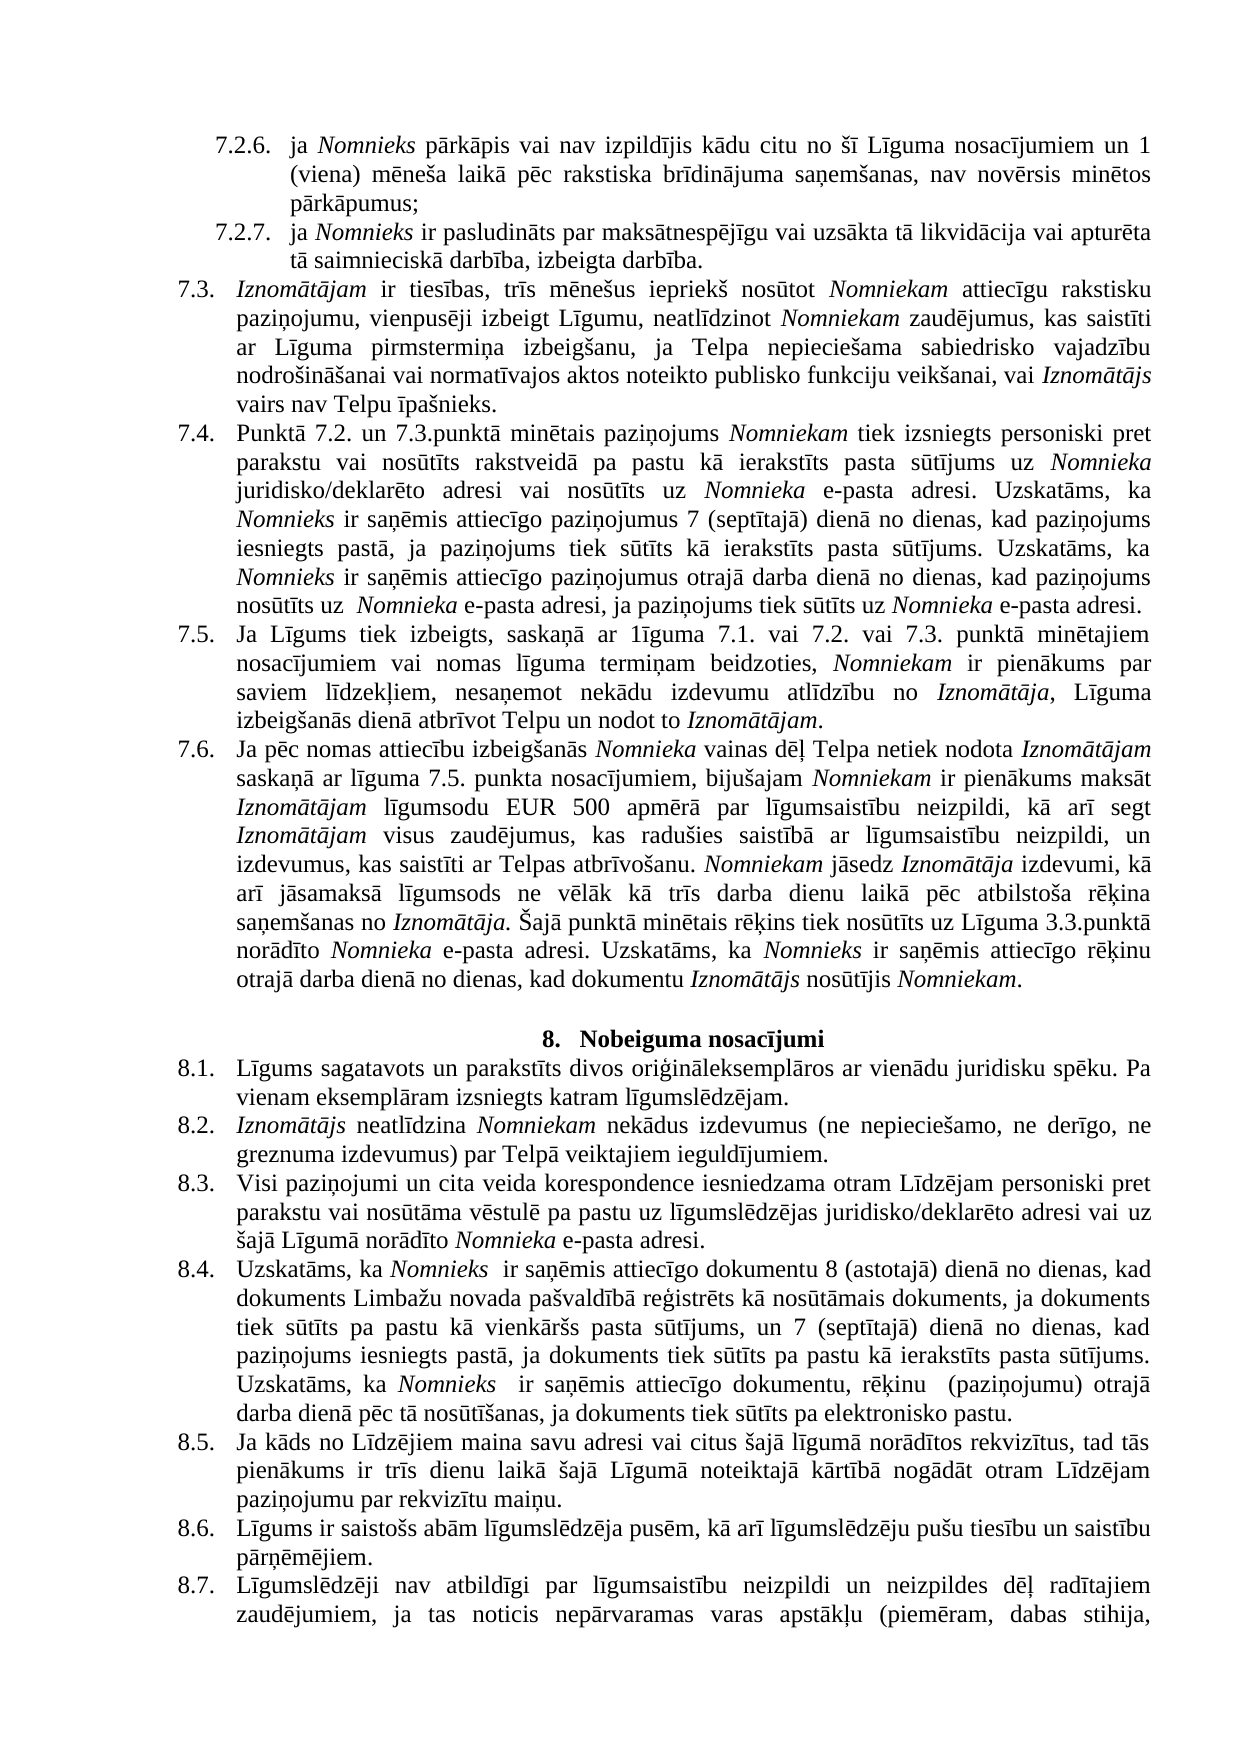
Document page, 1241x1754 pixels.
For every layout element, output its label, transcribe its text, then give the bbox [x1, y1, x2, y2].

list Ja pēc nomas attiecību izbeigšanās Nomnieka vainas dēļ Telpa netiek nodota Iznomātājam saskaņā ar līguma 7.5. punkta nosacījumiem, bijušajam Nomniekam ir pienākums maksāt Iznomātājam līgumsodu EUR 500 apmērā par līgumsaistību neizpildi, kā arī segt Iznomātājam visus zaudējumus, kas radušies saistībā ar līgumsaistību neizpildi, un izdevumus, kas saistīti ar Telpas atbrīvošanu. Nomniekam jāsedz Iznomātāja izdevumi, kā arī jāsamaksā līgumsods ne vēlāk kā trīs darba dienu laikā pēc atbilstoša rēķina saņemšanas no Iznomātāja. Šajā punktā minētais rēķins tiek nosūtīts uz Līguma 3.3.punktā norādīto Nomnieka e-pasta adresi. Uzskatāms, ka Nomnieks ir saņēmis attiecīgo rēķinu otrajā darba dienā no dienas, kad dokumentu Iznomātājs nosūtījis Nomniekam. [177, 734, 1152, 993]
list Ja kāds no Līdzējiem maina savu adresi vai citus šajā līgumā norādītos rekvizītus, tad tās pienākums ir trīs dienu laikā šajā Līgumā noteiktajā kārtībā nogādāt otram Līdzējam paziņojumu par rekvizītu maiņu. [177, 1427, 1152, 1513]
list Ja Līgums tiek izbeigts, saskaņā ar 1īguma 7.1. vai 7.2. vai 7.3. punktā minētajiem nosacījumiem vai nomas līguma termiņam beidzoties, Nomniekam ir pienākums par saviem līdzekļiem, nesaņemot nekādu izdevumu atlīdzību no Iznomātāja, Līguma izbeigšanās dienā atbrīvot Telpu un nodot to Iznomātājam. [177, 619, 1152, 734]
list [177, 1570, 1152, 1628]
list ja Nomnieks pārkāpis vai nav izpildījis kādu citu no šī Līguma nosacījumiem un 1 (viena) mēneša laikā pēc rakstiska brīdinājuma saņemšanas, nav novērsis minētos pārkāpumus; [215, 131, 1152, 217]
list Uzskatāms, ka Nomnieks ir saņēmis attiecīgo dokumentu 8 (astotajā) dienā no dienas, kad dokuments Limbažu novada pašvaldībā reģistrēts kā nosūtāmais dokuments, ja dokuments tiek sūtīts pa pastu kā vienkāršs pasta sūtījums, un 7 (septītajā) dienā no dienas, kad paziņojums iesniegts pastā, ja dokuments tiek sūtīts pa pastu kā ierakstīts pasta sūtījums. Uzskatāms, ka Nomnieks ir saņēmis attiecīgo dokumentu, rēķinu (paziņojumu) otrajā darba dienā pēc tā nosūtīšanas, ja dokuments tiek sūtīts pa elektronisko pastu. [177, 1254, 1152, 1427]
list Līgums sagatavots un parakstīts divos oriģināleksemplāros ar vienādu juridisku spēku. Pa vienam eksemplāram izsniegts katram līgumslēdzējam. [177, 1053, 1152, 1110]
list Iznomātājs neatlīdzina Nomniekam nekādus izdevumus (ne nepieciešamo, ne derīgo, ne greznuma izdevumus) par Telpā veiktajiem ieguldījumiem. [177, 1110, 1152, 1168]
list Iznomātājam ir tiesības, trīs mēnešus iepriekš nosūtot Nomniekam attiecīgu rakstisku paziņojumu, vienpusēji izbeigt Līgumu, neatlīdzinot Nomniekam zaudējumus, kas saistīti ar Līguma pirmstermiņa izbeigšanu, ja Telpa nepieciešama sabiedrisko vajadzību nodrošināšanai vai normatīvajos aktos noteikto publisko funkciju veikšanai, vai Iznomātājs vairs nav Telpu īpašnieks. [177, 274, 1152, 418]
list Punktā 7.2. un 7.3.punktā minētais paziņojums Nomniekam tiek izsniegts personiski pret parakstu vai nosūtīts rakstveidā pa pastu kā ierakstīts pasta sūtījums uz Nomnieka juridisko/deklarēto adresi vai nosūtīts uz Nomnieka e-pasta adresi. Uzskatāms, ka Nomnieks ir saņēmis attiecīgo paziņojumus 7 (septītajā) dienā no dienas, kad paziņojums iesniegts pastā, ja paziņojums tiek sūtīts kā ierakstīts pasta sūtījums. Uzskatāms, ka Nomnieks ir saņēmis attiecīgo paziņojumus otrajā darba dienā no dienas, kad paziņojums nosūtīts uz Nomnieka e-pasta adresi, ja paziņojums tiek sūtīts uz Nomnieka e-pasta adresi. [177, 418, 1152, 619]
list ja Nomnieks ir pasludināts par maksātnespējīgu vai uzsākta tā likvidācija vai apturēta tā saimnieciskā darbība, izbeigta darbība. [215, 217, 1152, 274]
list Līgums ir saistošs abām līgumslēdzēja pusēm, kā arī līgumslēdzēju pušu tiesību un saistību pārņēmējiem. [177, 1513, 1152, 1570]
list Nobeiguma nosacījumi [215, 1024, 1152, 1053]
list Visi paziņojumi un cita veida korespondence iesniedzama otram Līdzējam personiski pret parakstu vai nosūtāma vēstulē pa pastu uz līgumslēdzējas juridisko/deklarēto adresi vai uz šajā Līgumā norādīto Nomnieka e-pasta adresi. [177, 1168, 1152, 1254]
